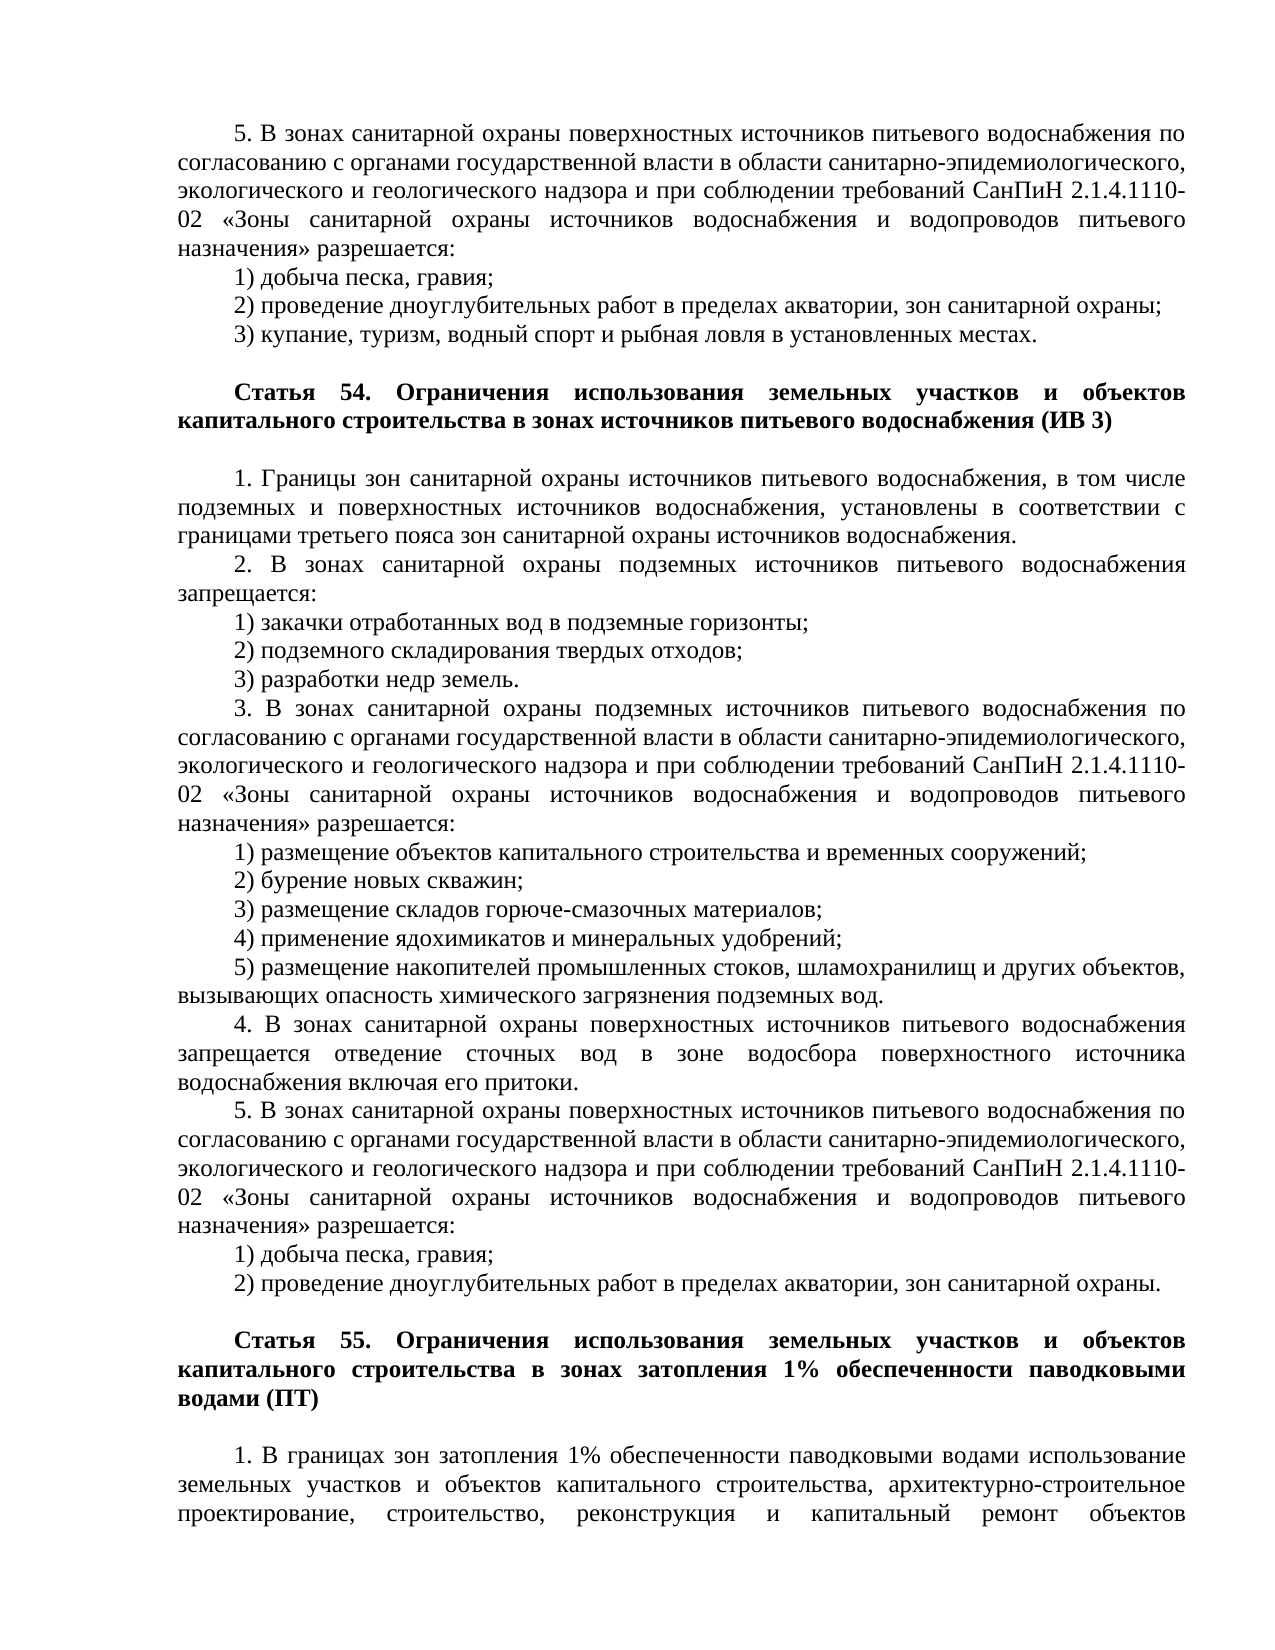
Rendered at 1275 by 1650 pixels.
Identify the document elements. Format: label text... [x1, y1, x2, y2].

text 5. В зонах санитарной охраны поверхностных источников питьевого водоснабжения по согласованию с органами государственной власти в области санитарно-эпидемиологического, экологического и геологического надзора и при соблюдении требований СанПиН 2.1.4.1110-02 «Зоны санитарной охраны источников водоснабжения и водопроводов питьевого назначения» разрешается: [177, 118, 1186, 262]
text 1) добыча песка, гравия; [177, 262, 1186, 291]
text 5. В зонах санитарной охраны поверхностных источников питьевого водоснабжения по согласованию с органами государственной власти в области санитарно-эпидемиологического, экологического и геологического надзора и при соблюдении требований СанПиН 2.1.4.1110-02 «Зоны санитарной охраны источников водоснабжения и водопроводов питьевого назначения» разрешается: [177, 1096, 1186, 1239]
text 1) добыча песка, гравия; [177, 1239, 1186, 1268]
text 2. В зонах санитарной охраны подземных источников питьевого водоснабжения запрещается: [177, 549, 1186, 607]
text 3) купание, туризм, водный спорт и рыбная ловля в установленных местах. [177, 319, 1186, 348]
text 3. В зонах санитарной охраны подземных источников питьевого водоснабжения по согласованию с органами государственной власти в области санитарно-эпидемиологического, экологического и геологического надзора и при соблюдении требований СанПиН 2.1.4.1110-02 «Зоны санитарной охраны источников водоснабжения и водопроводов питьевого назначения» разрешается: [177, 693, 1186, 837]
text Статья 55. Ограничения использования земельных участков и объектов капитального строительства в зонах затопления 1% обеспеченности паводковыми водами (ПТ) [177, 1326, 1186, 1412]
text 3) размещение складов горюче-смазочных материалов; [177, 894, 1186, 923]
text 4) применение ядохимикатов и минеральных удобрений; [177, 923, 1186, 952]
text 1) размещение объектов капитального строительства и временных сооружений; [177, 837, 1186, 866]
text 2) проведение дноуглубительных работ в пределах акватории, зон санитарной охраны. [177, 1268, 1186, 1297]
text 5) размещение накопителей промышленных стоков, шламохранилищ и других объектов, вызывающих опасность химического загрязнения подземных вод. [177, 952, 1186, 1009]
text 4. В зонах санитарной охраны поверхностных источников питьевого водоснабжения запрещается отведение сточных вод в зоне водосбора поверхностного источника водоснабжения включая его притоки. [177, 1009, 1186, 1096]
text 2) проведение дноуглубительных работ в пределах акватории, зон санитарной охраны; [177, 291, 1186, 319]
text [177, 1441, 1186, 1527]
text 1. Границы зон санитарной охраны источников питьевого водоснабжения, в том числе подземных и поверхностных источников водоснабжения, установлены в соответствии с границами третьего пояса зон санитарной охраны источников водоснабжения. [177, 463, 1186, 549]
text 2) бурение новых скважин; [177, 866, 1186, 894]
text 2) подземного складирования твердых отходов; [177, 636, 1186, 664]
text Статья 54. Ограничения использования земельных участков и объектов капитального строительства в зонах источников питьевого водоснабжения (ИВ 3) [177, 377, 1186, 434]
text 3) разработки недр земель. [177, 664, 1186, 693]
text 1) закачки отработанных вод в подземные горизонты; [177, 607, 1186, 636]
